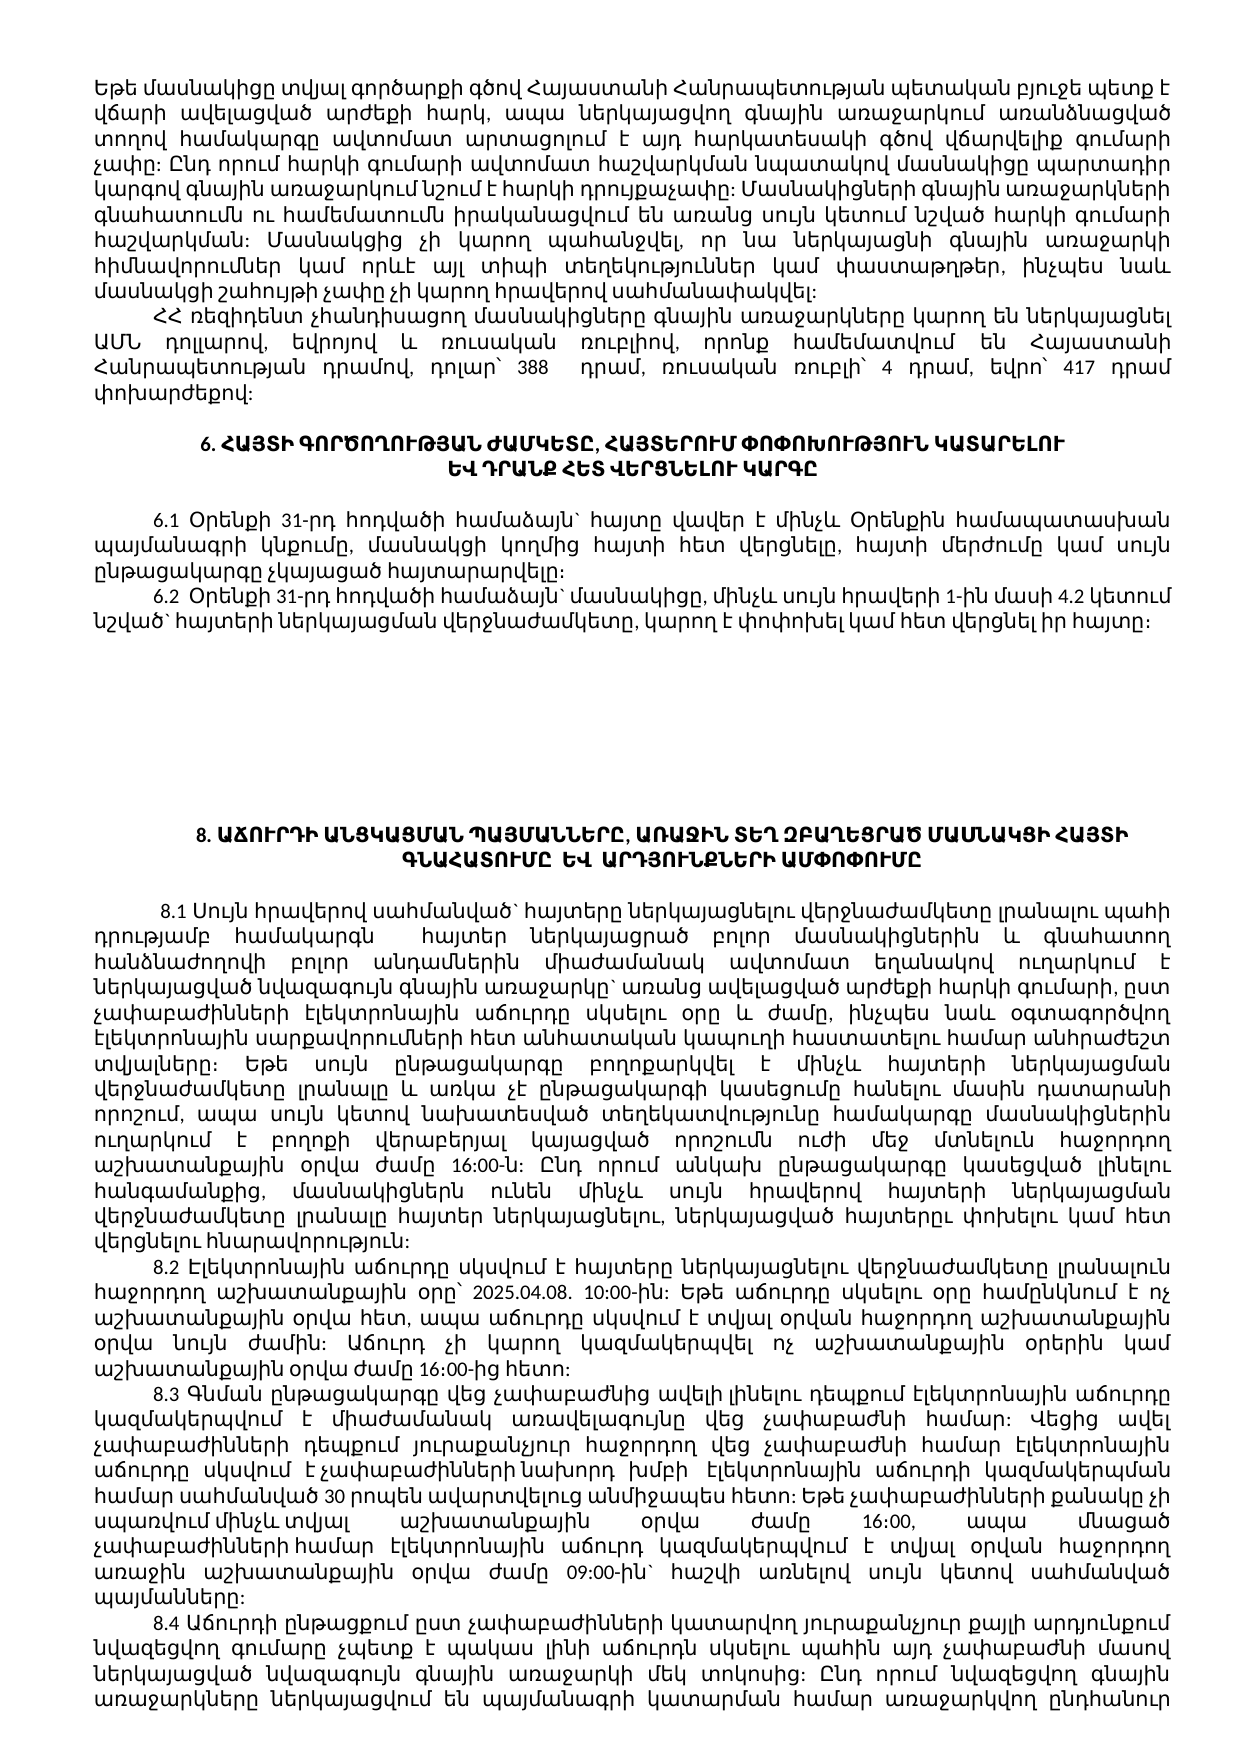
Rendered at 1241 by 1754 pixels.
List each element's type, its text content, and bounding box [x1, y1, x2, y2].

text 8.3 Գնման ընթացակարգը վեց չափաբաժնից ավելի լինելու դեպքում էլեկտրոնային աճուրդը կազմակերպվում է միաժամանակ առավելագույնը վեց չափաբաժնի համար: Վեցից ավել չափաբաժինների դեպքում յուրաքանչյուր հաջորդող վեց չափաբաժնի համար էլեկտրոնային աճուրդը սկսվում է չափաբաժինների նախորդ խմբի էլեկտրոնային աճուրդի կազմակերպման համար սահմանված 30 րոպեն ավարտվելուց անմիջապես հետո: Եթե չափաբաժինների քանակը չի սպառվում մինչև տվյալ աշխատանքային օրվա ժամը 16։00, ապա մնացած չափաբաժինների համար էլեկտրոնային աճուրդ կազմակերպվում է տվյալ օրվան հաջորդող առաջին աշխատանքային օրվա ժամը 09:00-ին` հաշվի առնելով սույն կետով սահմանված պայմանները: [94, 1381, 1171, 1610]
text 6.1 Օրենքի 31-րդ հոդվածի համաձայն` հայտը վավեր է մինչև Օրենքին համապատասխան պայմանագրի կնքումը, մասնակցի կողմից հայտի հետ վերցնելը, հայտի մերժումը կամ սույն ընթացակարգը չկայացած հայտարարվելը։ [94, 507, 1171, 583]
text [94, 1610, 1171, 1712]
text 6.2 Օրենքի 31-րդ հոդվածի համաձայն` մասնակիցը, մինչև սույն հրավերի 1-ին մասի 4.2 կետում նշված` հայտերի ներկայացման վերջնաժամկետը, կարող է փոփոխել կամ հետ վերցնել իր հայտը։ [94, 583, 1171, 634]
text ԳՆԱՀԱՏՈՒՄԸ ԵՎ ԱՐԴՅՈՒՆՔՆԵՐԻ ԱՄՓՈՓՈՒՄԸ [94, 847, 1171, 873]
text 8.2 Էլեկտրոնային աճուրդը սկսվում է հայտերը ներկայացնելու վերջնաժամկետը լրանալուն հաջորդող աշխատանքային օրը՝ 2025.04.08. 10:00 -ին: Եթե աճուրդը սկսելու օրը համընկնում է ոչ աշխատանքային օրվա հետ, ապա աճուրդը սկսվում է տվյալ օրվան հաջորդող աշխատանքային օրվա նույն ժամին: Աճուրդ չի կարող կազմակերպվել ոչ աշխատանքային օրերին կամ աշխատանքային օրվա ժամը 16։00-ից հետո: [94, 1254, 1171, 1381]
text 8. ԱՃՈՒՐԴԻ ԱՆՑԿԱՑՄԱՆ ՊԱՅՄԱՆՆԵՐԸ, ԱՌԱՋԻՆ ՏԵՂ ԶԲԱՂԵՑՐԱԾ ՄԱՍՆԱԿՑԻ ՀԱՅՏԻ [94, 822, 1171, 847]
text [94, 75, 1171, 304]
text ՀՀ ռեզիդենտ չհանդիսացող մասնակիցները գնային առաջարկները կարող են ներկայացնել ԱՄՆ դոլլարով, եվրոյով և ռուսական ռուբլիով, որոնք համեմատվում են Հայաստանի Հանրապետության դրամով, դոլար՝ 388 դրամ, ռուսական ռուբլի՝ 4 դրամ, եվրո՝ 417 դրամ փոխարժեքով: [94, 304, 1171, 405]
text 8.1 Սույն հրավերով սահմանված` հայտերը ներկայացնելու վերջնաժամկետը լրանալու պահի դրությամբ համակարգն հայտեր ներկայացրած բոլոր մասնակիցներին և գնահատող հանձնաժողովի բոլոր անդամներին միաժամանակ ավտոմատ եղանակով ուղարկում է ներկայացված նվազագույն գնային առաջարկը` առանց ավելացված արժեքի հարկի գումարի, ըստ չափաբաժինների էլեկտրոնային աճուրդը սկսելու օրը և ժամը, ինչպես նաև օգտագործվող էլեկտրոնային սարքավորումների հետ անհատական կապուղի հաստատելու համար անհրաժեշտ տվյալները։ Եթե սույն ընթացակարգը բողոքարկվել է մինչև հայտերի ներկայացման վերջնաժամկետը լրանալը և առկա չէ ընթացակարգի կասեցումը հանելու մասին դատարանի որոշում, ապա սույն կետով նախատեսված տեղեկատվությունը համակարգը մասնակիցներին ուղարկում է բողոքի վերաբերյալ կայացված որոշումն ուժի մեջ մտնելուն հաջորդող աշխատանքային օրվա ժամը 16:00-ն: Ընդ որում անկախ ընթացակարգը կասեցված լինելու հանգամանքից, մասնակիցներն ունեն մինչև սույն հրավերով հայտերի ներկայացման վերջնաժամկետը լրանալը հայտեր ներկայացնելու, ներկայացված հայտերըւ փոխելու կամ հետ վերցնելու հնարավորություն: [94, 898, 1171, 1254]
text 6. ՀԱՅՏԻ ԳՈՐԾՈՂՈՒԹՅԱՆ ԺԱՄԿԵՏԸ, ՀԱՅՏԵՐՈՒՄ ՓՈՓՈԽՈՒԹՅՈՒՆ ԿԱՏԱՐԵԼՈՒ [94, 431, 1171, 456]
text ԵՎ ԴՐԱՆՔ ՀԵՏ ՎԵՐՑՆԵԼՈՒ ԿԱՐԳԸ [94, 456, 1171, 482]
